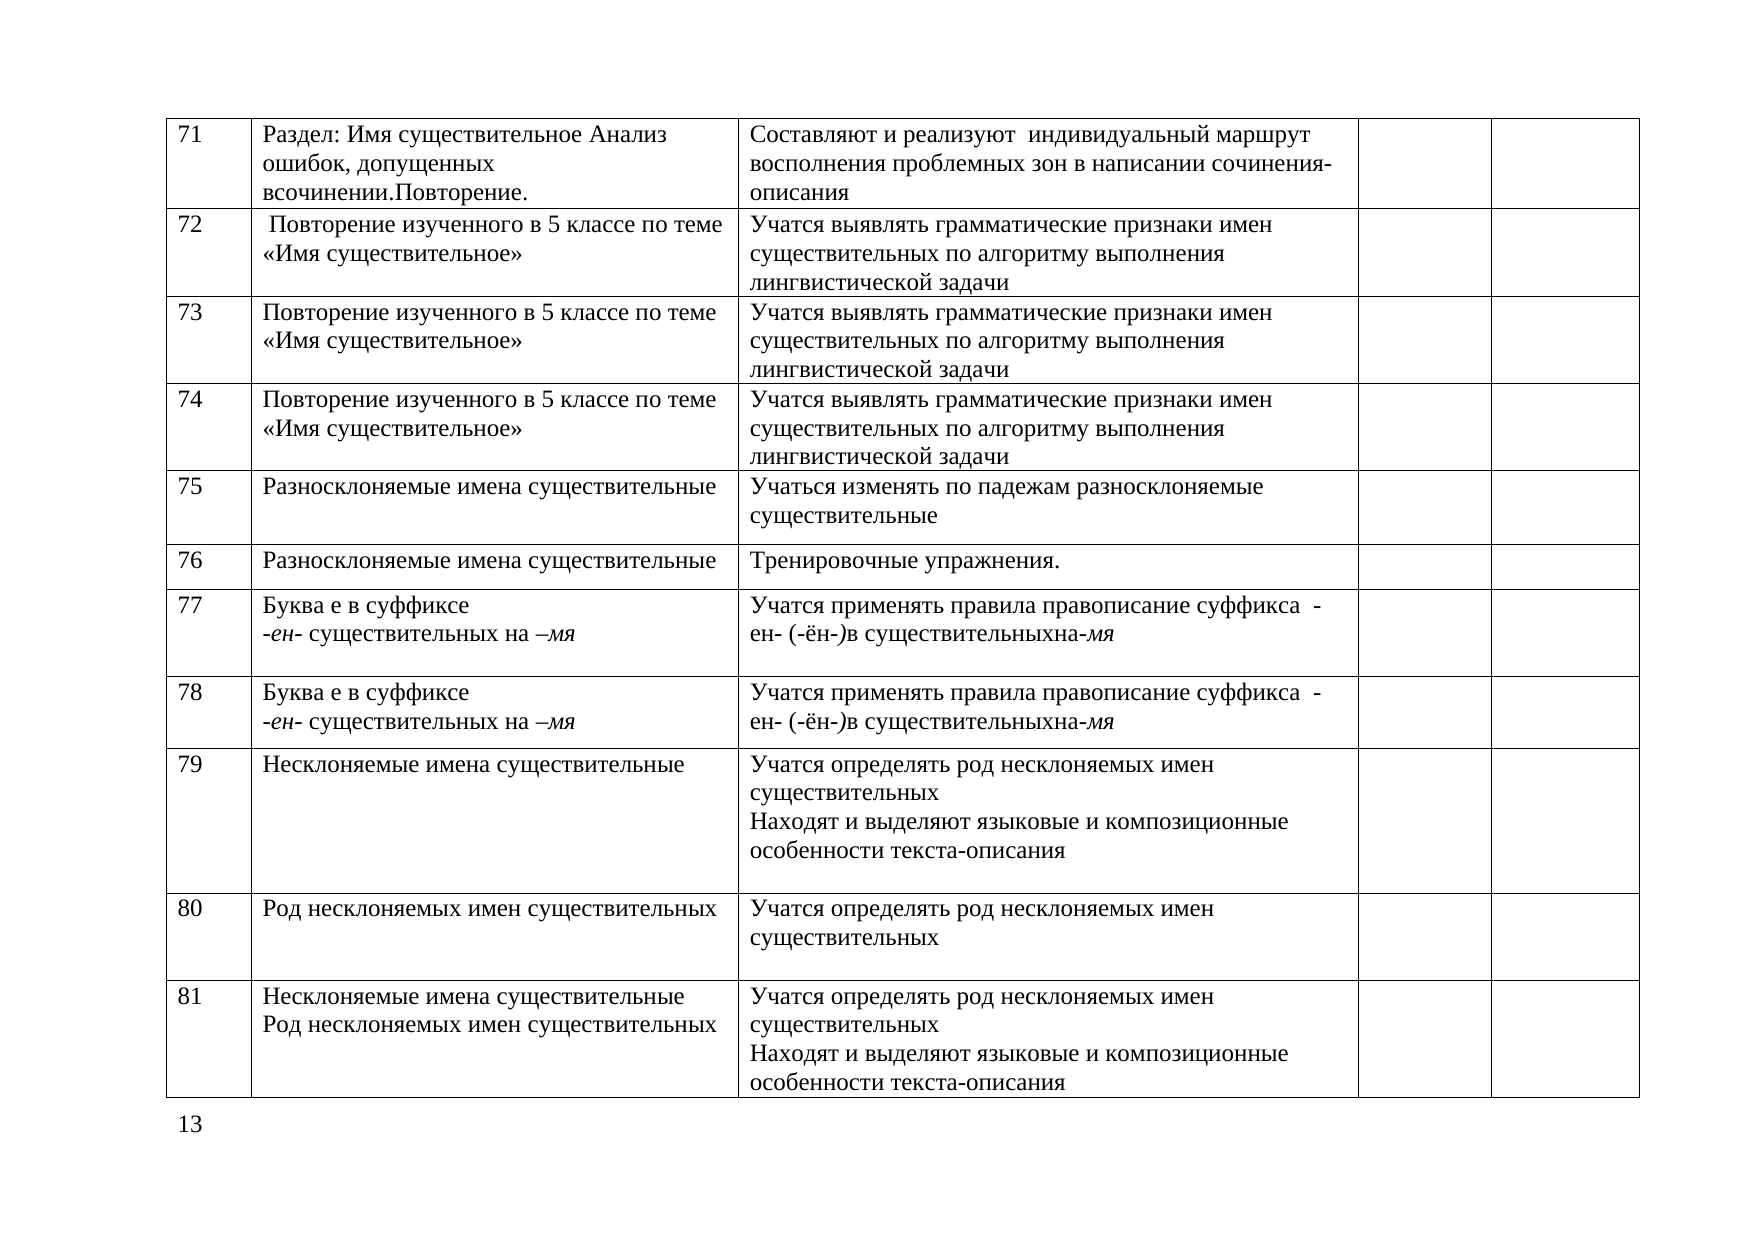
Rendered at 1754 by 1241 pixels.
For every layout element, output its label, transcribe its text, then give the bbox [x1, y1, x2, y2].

table_cell [1492, 590, 1639, 676]
table_cell Разносклоняемые имена существительные [252, 471, 738, 544]
table_cell Повторение изученного в 5 классе по теме «Имя существительное» [252, 297, 738, 383]
table_cell 72 [167, 209, 251, 296]
table_cell 79 [167, 749, 251, 892]
table_cell Учатся определять род несклоняемых имен существительных [739, 894, 1358, 980]
table_cell [1492, 471, 1639, 544]
table_cell Буква е в суффиксе -ен- существительных на –мя [252, 590, 738, 676]
table_cell Учатся применять правила правописание суффикса -ен- (-ён-)в существительныхна-мя [739, 677, 1358, 748]
table_cell Учатся выявлять грамматические признаки имен существительных по алгоритму выполнения лингвистической задачи [739, 297, 1358, 383]
table_cell [1492, 981, 1639, 1097]
table_cell [1359, 297, 1491, 383]
table_cell Учатся определять род несклоняемых имен существительных Находят и выделяют языковые и композиционные особенности текста-описания [739, 749, 1358, 892]
table_cell Повторение изученного в 5 классе по теме «Имя существительное» [252, 209, 738, 296]
table_cell [1492, 677, 1639, 748]
table_cell [1492, 297, 1639, 383]
table_cell [1359, 590, 1491, 676]
table_cell Раздел: Имя существительное Анализ ошибок, допущенных всочинении.Повторение. [252, 119, 738, 208]
table_cell Учатся выявлять грамматические признаки имен существительных по алгоритму выполнения лингвистической задачи [739, 384, 1358, 470]
table_cell [1359, 749, 1491, 892]
table_cell Учатся определять род несклоняемых имен существительных Находят и выделяют языковые и композиционные особенности текста-описания [739, 981, 1358, 1097]
table_cell 77 [167, 590, 251, 676]
table_cell Учатся выявлять грамматические признаки имен существительных по алгоритму выполнения лингвистической задачи [739, 209, 1358, 296]
table_cell Буква е в суффиксе -ен- существительных на –мя [252, 677, 738, 748]
table_cell [1359, 545, 1491, 589]
table_cell 80 [167, 894, 251, 980]
table_cell Учаться изменять по падежам разносклоняемые существительные [739, 471, 1358, 544]
table_cell Разносклоняемые имена существительные [252, 545, 738, 589]
table_cell [1359, 894, 1491, 980]
table_cell Несклоняемые имена существительные Род несклоняемых имен существительных [252, 981, 738, 1097]
table_cell [1492, 384, 1639, 470]
table_cell 75 [167, 471, 251, 544]
table_cell Несклоняемые имена существительные [252, 749, 738, 892]
table_cell [1359, 209, 1491, 296]
table_cell [1492, 209, 1639, 296]
table_cell [1492, 749, 1639, 892]
table_cell Повторение изученного в 5 классе по теме «Имя существительное» [252, 384, 738, 470]
table_cell [1359, 471, 1491, 544]
table_cell Род несклоняемых имен существительных [252, 894, 738, 980]
table_cell 81 [167, 981, 251, 1097]
table_cell [1492, 894, 1639, 980]
table_cell [1492, 545, 1639, 589]
table_cell 74 [167, 384, 251, 470]
table_cell Тренировочные упражнения. [739, 545, 1358, 589]
table_cell [1359, 384, 1491, 470]
table_cell [1359, 119, 1491, 208]
table_cell 78 [167, 677, 251, 748]
table_cell Учатся применять правила правописание суффикса -ен- (-ён-)в существительныхна-мя [739, 590, 1358, 676]
table_cell [1359, 981, 1491, 1097]
table_cell Составляют и реализуют индивидуальный маршрут восполнения проблемных зон в написании сочинения-описания [739, 119, 1358, 208]
table_cell 71 [167, 119, 251, 208]
table_cell [1492, 119, 1639, 208]
table_cell 76 [167, 545, 251, 589]
table_cell [1359, 677, 1491, 748]
table_cell 73 [167, 297, 251, 383]
